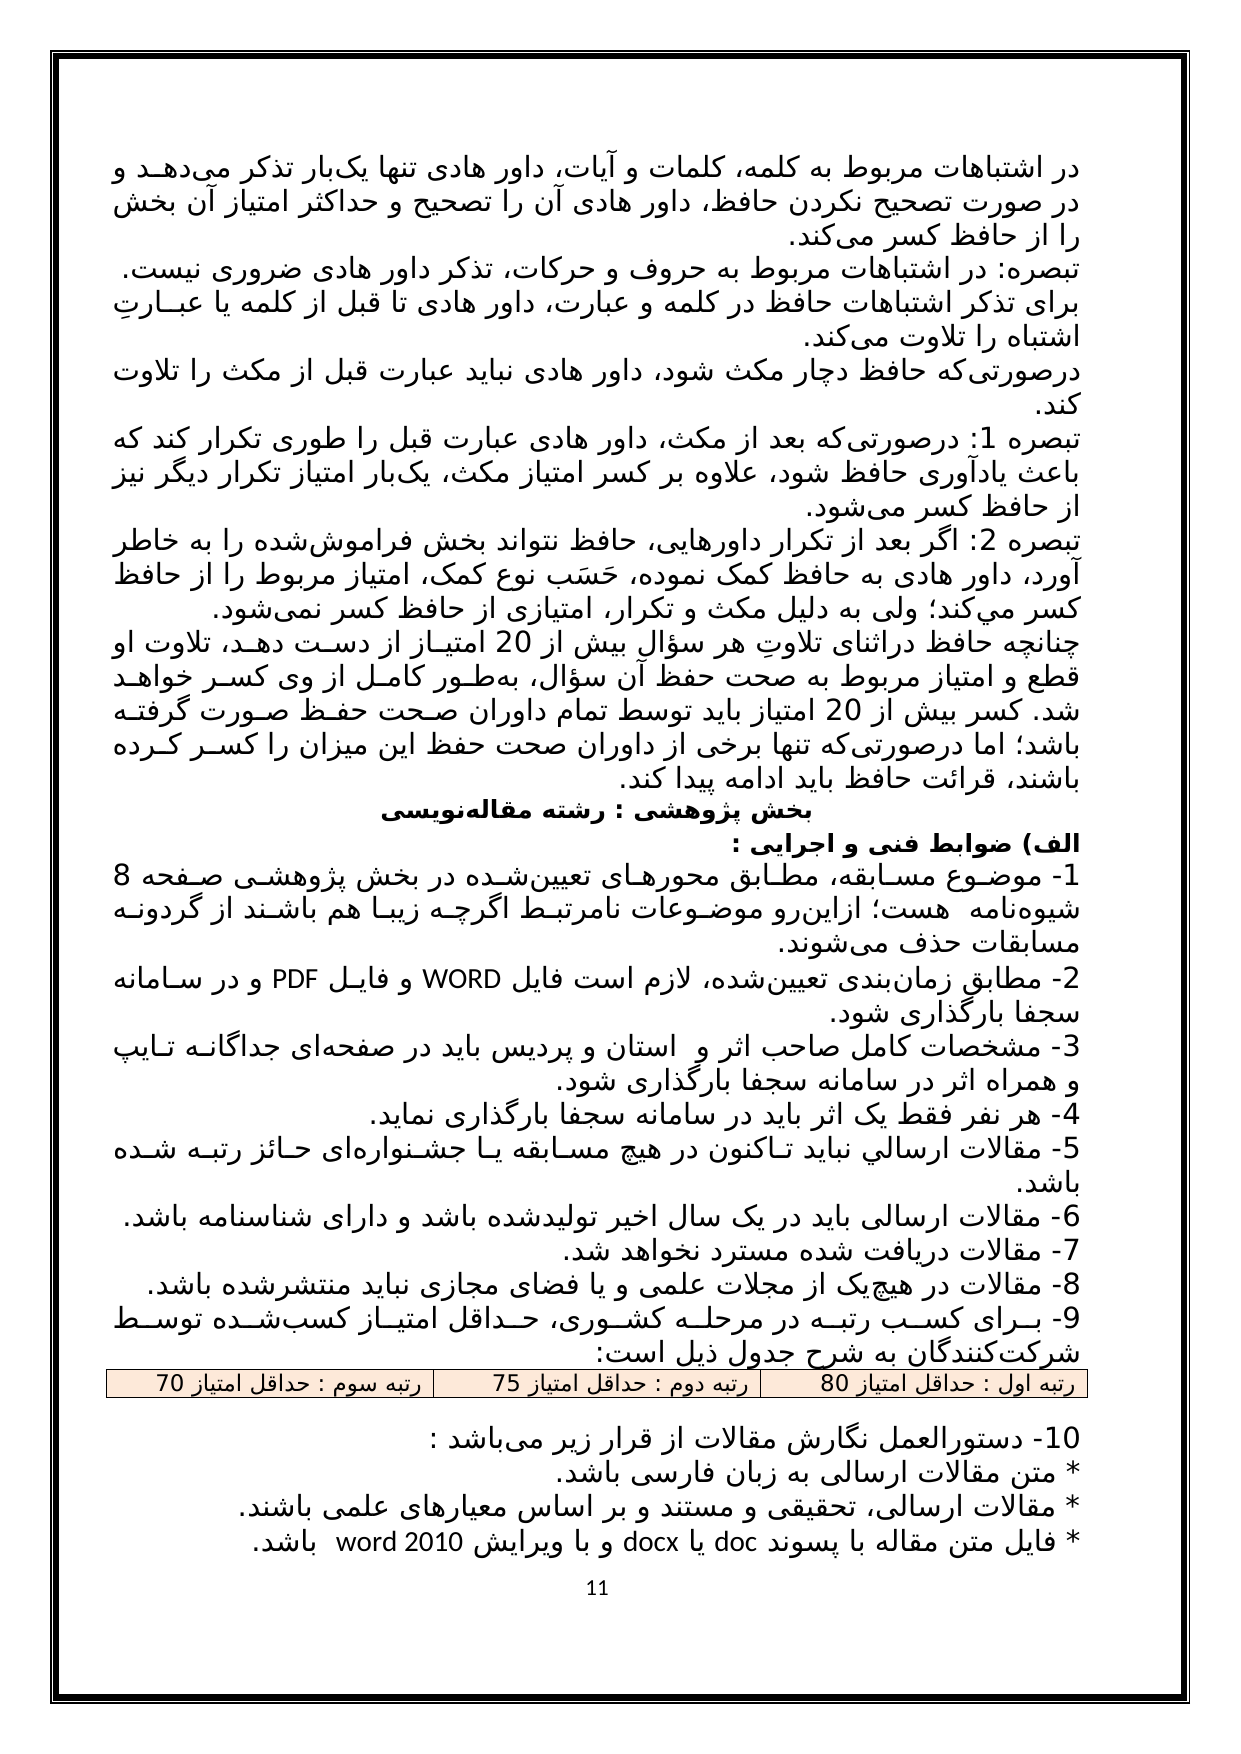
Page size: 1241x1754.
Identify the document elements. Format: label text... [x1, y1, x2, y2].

table_header رتبه اول : حداقل امتیاز 80 [761, 1370, 1087, 1397]
text 1- موضوع مسابقه، مطابق محورهای تعیین‌شده در بخش پژوهشی صفحه 8 شیوه‌نامه هست؛ ازاین‌رو موضوعات نامرتبط اگرچه زيبا هم باشند از گردونه مسابقات حذف می‌شوند. [112, 858, 1081, 960]
text * متن مقالات ارسالی به زبان فارسی باشد. [112, 1455, 1081, 1489]
text چنانچه حافظ دراثنای تلاوتِ هر سؤال بیش از 20 امتیاز از دست دهد، تلاوت او قطع و امتیاز مربوط به صحت حفظ آن سؤال، به‌طور کامل از وی کسر خواهد شد. کسر بیش از 20 امتیاز باید توسط تمام داوران صحت حفظ صورت گرفته باشد؛ اما درصورتی‌که تنها برخی از داوران صحت حفظ این میزان را کسر کرده باشند، قرائت حافظ باید ادامه پیدا کند. [112, 625, 1081, 795]
text 3- مشخصات کامل صاحب اثر و استان و پردیس باید در صفحه‌ای جداگانه تایپ و همراه اثر در سامانه سجفا بارگذاری شود. [112, 1029, 1081, 1097]
text تبصره 2: اگر بعد از تکرار داورهایی، حافظ نتواند بخش فراموش‌شده را به خاطر آورد، داور هادی به حافظ کمک نموده، حَسَب نوع کمک، امتیاز مربوط را از حافظ کسر مي‌کند؛ ولی به دلیل مکث و تکرار، امتیازی از حافظ کسر نمی‌شود. [112, 523, 1081, 625]
text * مقالات ارسالی، تحقیقی و مستند و بر اساس معیارهای علمی باشند. [112, 1489, 1081, 1523]
text برای تذکر اشتباهات حافظ در کلمه و عبارت، داور هادی تا قبل از کلمه یا عبارتِ اشتباه را تلاوت می‌کند. [112, 286, 1081, 354]
text 7- مقالات دريافت شده مسترد نخواهد شد. [112, 1233, 1081, 1267]
text 5- مقالات ارسالي نبايد تاكنون در هيچ مسابقه يا جشنواره‌ای حائز رتبه شده باشد. [112, 1131, 1081, 1199]
text 4- هر نفر فقط یک اثر باید در سامانه سجفا بارگذاری نماید. [112, 1097, 1081, 1131]
text الف) ضوابط فنی و اجرایی : [112, 829, 1081, 858]
text 9- برای کسب رتبه در مرحله کشوری، حداقل امتیاز کسب‌شده توسط شرکت‌کنندگان به شرح جدول ذیل است: [112, 1301, 1081, 1369]
table_header رتبه سوم : حداقل امتیاز 70 [107, 1370, 433, 1397]
text 6- مقالات ارسالی باید در یک سال اخیر تولیدشده باشد و دارای شناسنامه باشد. [112, 1199, 1081, 1233]
text تبصره 1: درصورتی‌که بعد از مکث، داور هادی عبارت قبل را طوری تکرار کند که باعث یادآوری حافظ شود، علاوه بر کسر امتیاز مکث، یک‌بار امتیاز تکرار دیگر نیز از حافظ کسر می‌شود. [112, 422, 1081, 523]
table_header رتبه دوم : حداقل امتیاز 75 [434, 1370, 760, 1397]
text 2- مطابق زمان‌بندی تعیین‌شده، لازم است فایل WORD و فایل PDF و در سامانه سجفا بارگذاری شود. [112, 960, 1081, 1029]
text 8- مقالات در هیچ‌یک از مجلات علمی و یا فضای مجازی نباید منتشرشده باشد. [112, 1267, 1081, 1301]
text درصورتی‌که حافظ دچار مکث شود، داور هادی نباید عبارت قبل از مکث را تلاوت کند. [112, 354, 1081, 422]
text تبصره: در اشتباهات مربوط به حروف و حرکات، تذکر داور هادی ضروری نیست. [112, 252, 1081, 286]
text * فایل متن مقاله با پسوند doc یا docx و با ویرایش word 2010 باشد. [112, 1523, 1081, 1558]
text 10- دستورالعمل نگارش مقالات از قرار زیر می‌باشد : [112, 1421, 1081, 1455]
text بخش پژوهشی : رشته مقاله‌نویسی [112, 795, 1081, 824]
text در اشتباهات مربوط به کلمه، کلمات و آیات، داور هادی تنها یک‌بار تذکر می‌دهد و در صورت تصحیح نکردن حافظ، داور هادی آن را تصحیح و حداکثر امتیاز آن بخش را از حافظ کسر می‌کند. [112, 150, 1081, 252]
